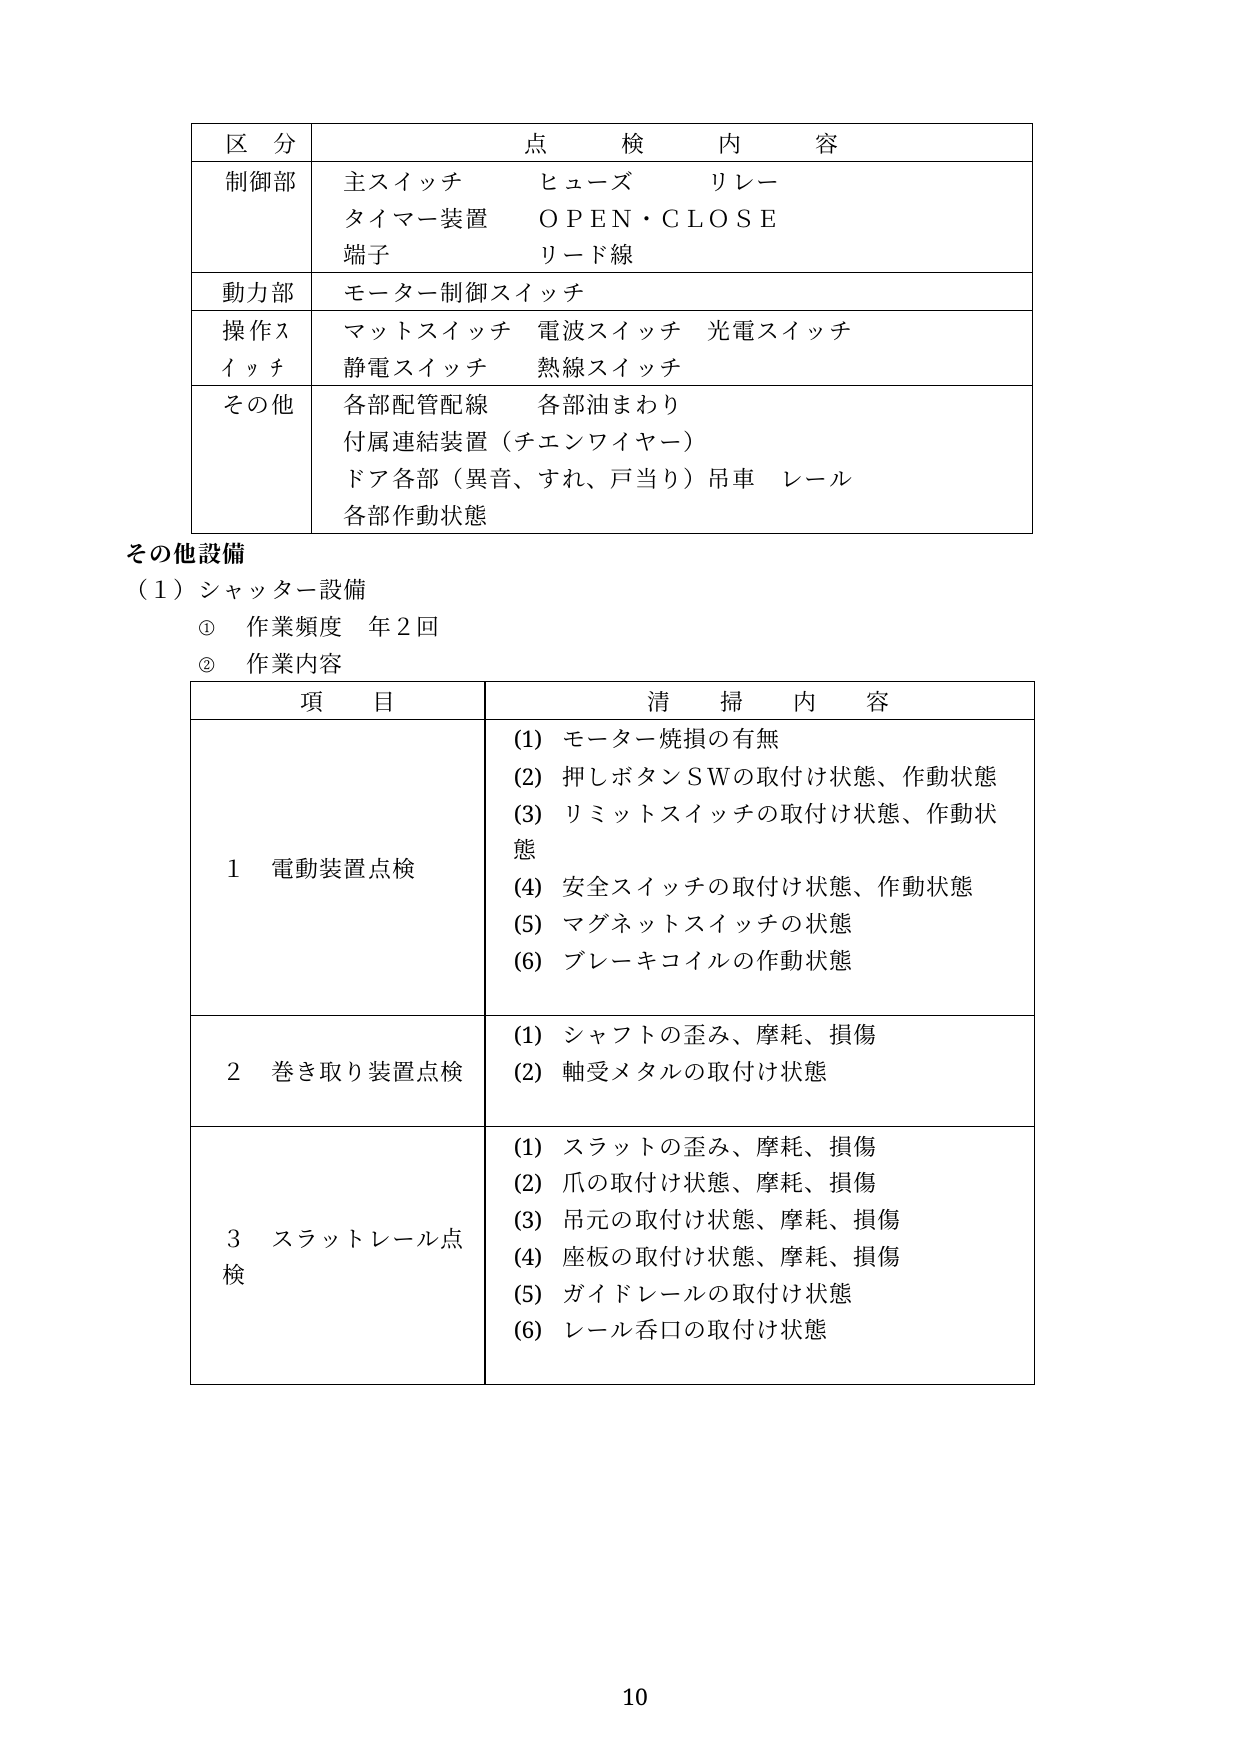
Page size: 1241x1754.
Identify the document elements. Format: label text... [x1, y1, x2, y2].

table_header 清 掃 内 容 [486, 682, 1034, 719]
table_cell [486, 1127, 1034, 1384]
table_cell 制御部 [192, 162, 311, 272]
table_cell １ 電動装置点検 [191, 720, 484, 1014]
text ① 作業頻度 年２回 [125, 607, 1144, 644]
table_cell その他 [192, 386, 311, 533]
table_cell ２ 巻き取り装置点検 [191, 1016, 484, 1126]
table_cell 各部配管配線 各部油まわり 付属連結装置（チエンワイヤー） ドア各部（異音、すれ、戸当り）吊車 レール 各部作動状態 [312, 386, 1032, 533]
table_cell モーター制御スイッチ [312, 273, 1032, 310]
table_cell ３ スラットレール点検 [191, 1127, 484, 1384]
table_cell マットスイッチ 電波スイッチ 光電スイッチ 静電スイッチ 熱線スイッチ [312, 311, 1032, 385]
table_cell 主スイッチ ヒューズ リレー タイマー装置 ＯＰＥＮ・ＣＬＯＳＥ 端子 リード線 [312, 162, 1032, 272]
table_cell 操作ｽｲｯﾁ [192, 311, 311, 385]
text その他設備 [125, 534, 1144, 571]
table_header 項 目 [191, 682, 484, 719]
table_header 区 分 [192, 124, 311, 161]
table_header 点 検 内 容 [312, 124, 1032, 161]
text （１）シャッター設備 [125, 571, 1144, 607]
table_cell 動力部 [192, 273, 311, 310]
table_cell [486, 720, 1034, 1014]
text ② 作業内容 [125, 644, 1144, 681]
table_cell [486, 1016, 1034, 1126]
